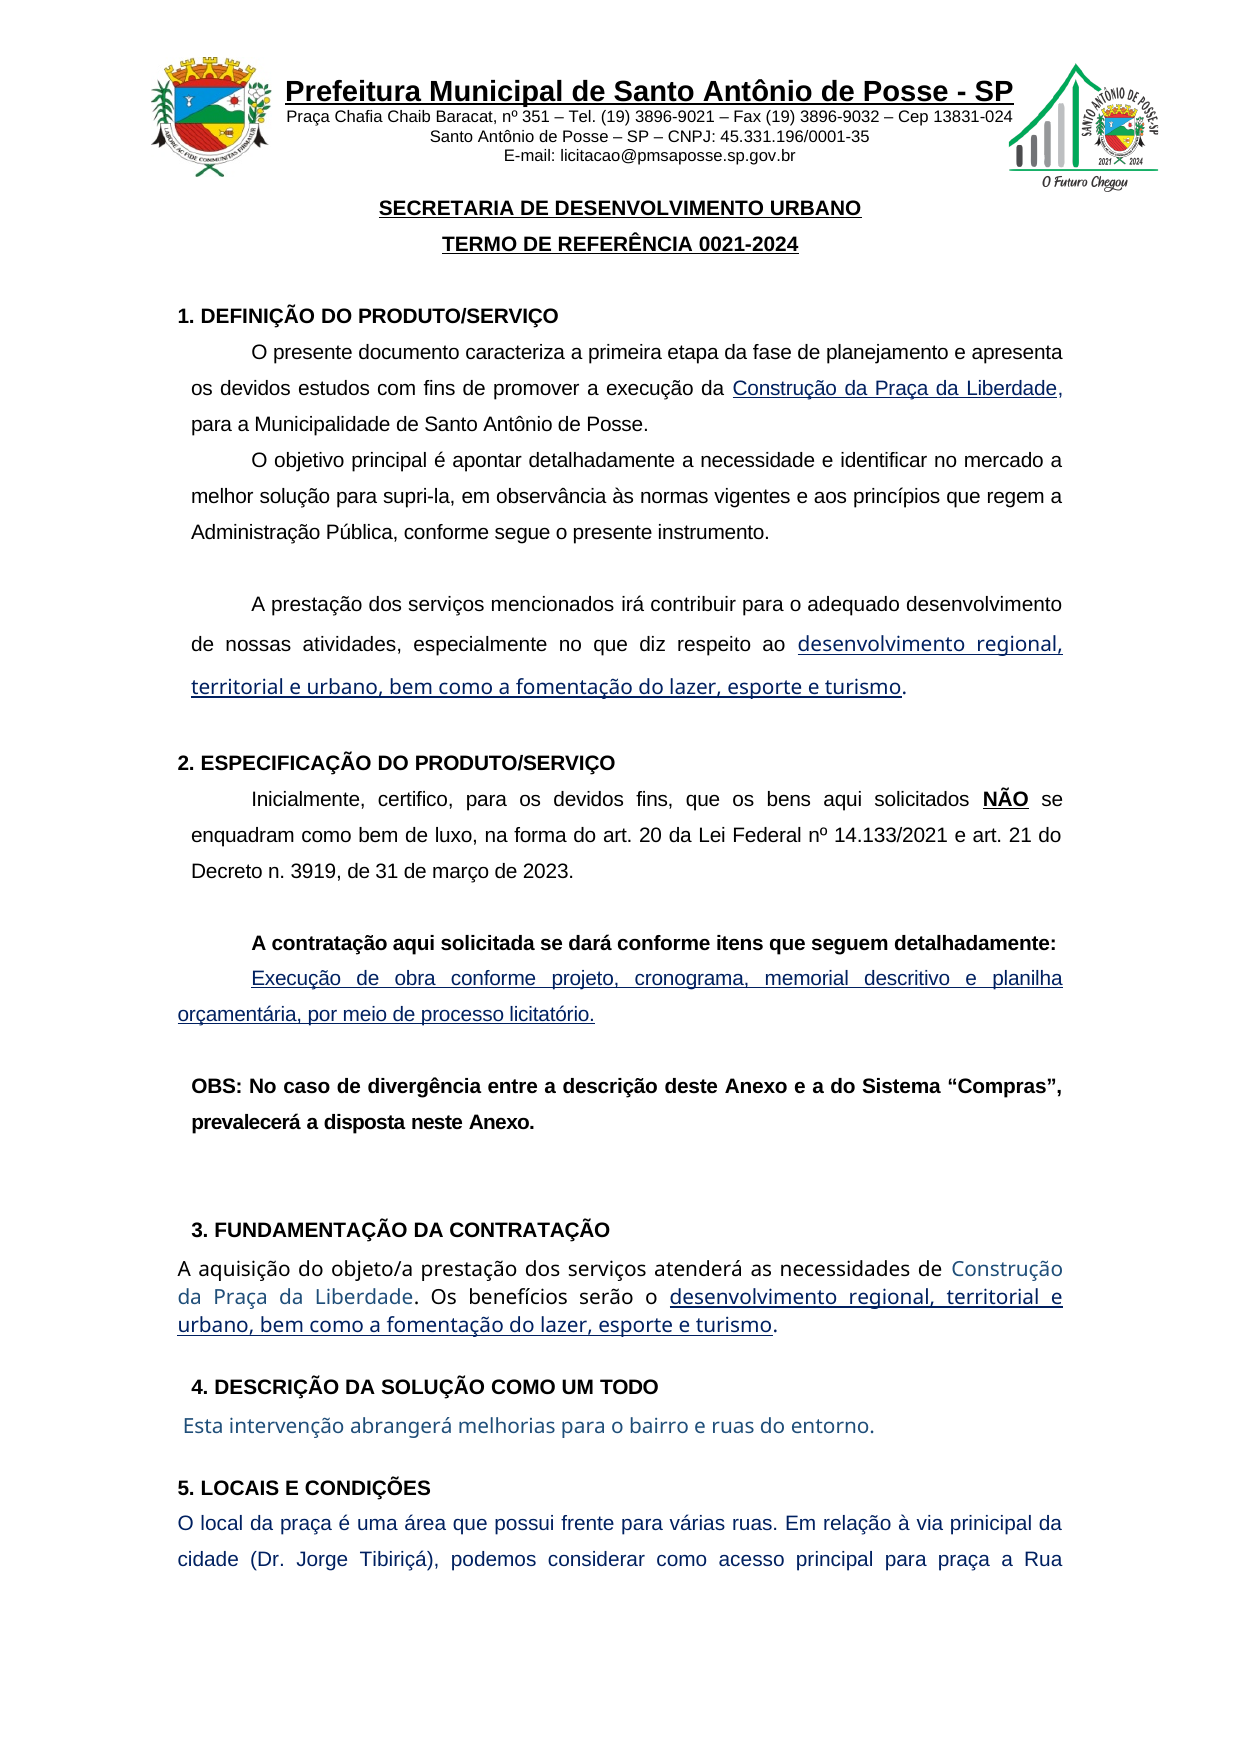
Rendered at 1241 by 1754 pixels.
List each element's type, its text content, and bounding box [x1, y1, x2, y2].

text SECRETARIA DE DESENVOLVIMENTO URBANO [177, 196, 1063, 220]
text A aquisição do objeto/a prestação dos serviços atenderá as necessidades de Construção da Praça da Liberdade. Os benefícios serão o desenvolvimento regional, territorial e urbano, bem como a fomentação do lazer, esporte e turismo. [177, 1254, 1063, 1339]
text O presente documento caracteriza a primeira etapa da fase de planejamento e apresenta os devidos estudos com fins de promover a execução da Construção da Praça da Liberdade, para a Municipalidade de Santo Antônio de Posse. [191, 340, 1063, 436]
subtitle 4. DESCRIÇÃO DA SOLUÇÃO COMO UM TODO [191, 1375, 1063, 1399]
text 2. ESPECIFICAÇÃO DO PRODUTO/SERVIÇO [177, 751, 1063, 774]
picture [150, 57, 272, 177]
text O objetivo principal é apontar detalhadamente a necessidade e identificar no mercado a melhor solução para supri-la, em observância às normas vigentes e aos princípios que regem a Administração Pública, conforme segue o presente instrumento. [191, 448, 1063, 543]
subtitle 5. LOCAIS E CONDIÇÕES [177, 1475, 1063, 1499]
text OBS: No caso de divergência entre a descrição deste Anexo e a do Sistema “Compras”, prevalecerá a disposta neste Anexo. [191, 1074, 1063, 1134]
text A prestação dos serviços mencionados irá contribuir para o adequado desenvolvimento de nossas atividades, especialmente no que diz respeito ao desenvolvimento regional, territorial e urbano, bem como a fomentação do lazer, esporte e turismo. [191, 591, 1063, 701]
text Inicialmente, certifico, para os devidos fins, que os bens aqui solicitados NÃO se enquadram como bem de luxo, na forma do art. 20 da Lei Federal nº 14.133/2021 e art. 21 do Decreto n. 3919, de 31 de março de 2023. [191, 787, 1063, 882]
text Execução de obra conforme projeto, cronograma, memorial descritivo e planilha orçamentária, por meio de processo licitatório. [177, 966, 1063, 1026]
subtitle 3. FUNDAMENTAÇÃO DA CONTRATAÇÃO [191, 1218, 1063, 1242]
text A contratação aqui solicitada se dará conforme itens que seguem detalhadamente: [191, 930, 1063, 954]
picture [1008, 63, 1159, 192]
text Esta intervenção abrangerá melhorias para o bairro e ruas do entorno. [177, 1411, 1063, 1439]
text 1. DEFINIÇÃO DO PRODUTO/SERVIÇO [177, 304, 1063, 328]
text TERMO DE REFERÊNCIA 0021-2024 [177, 232, 1063, 256]
